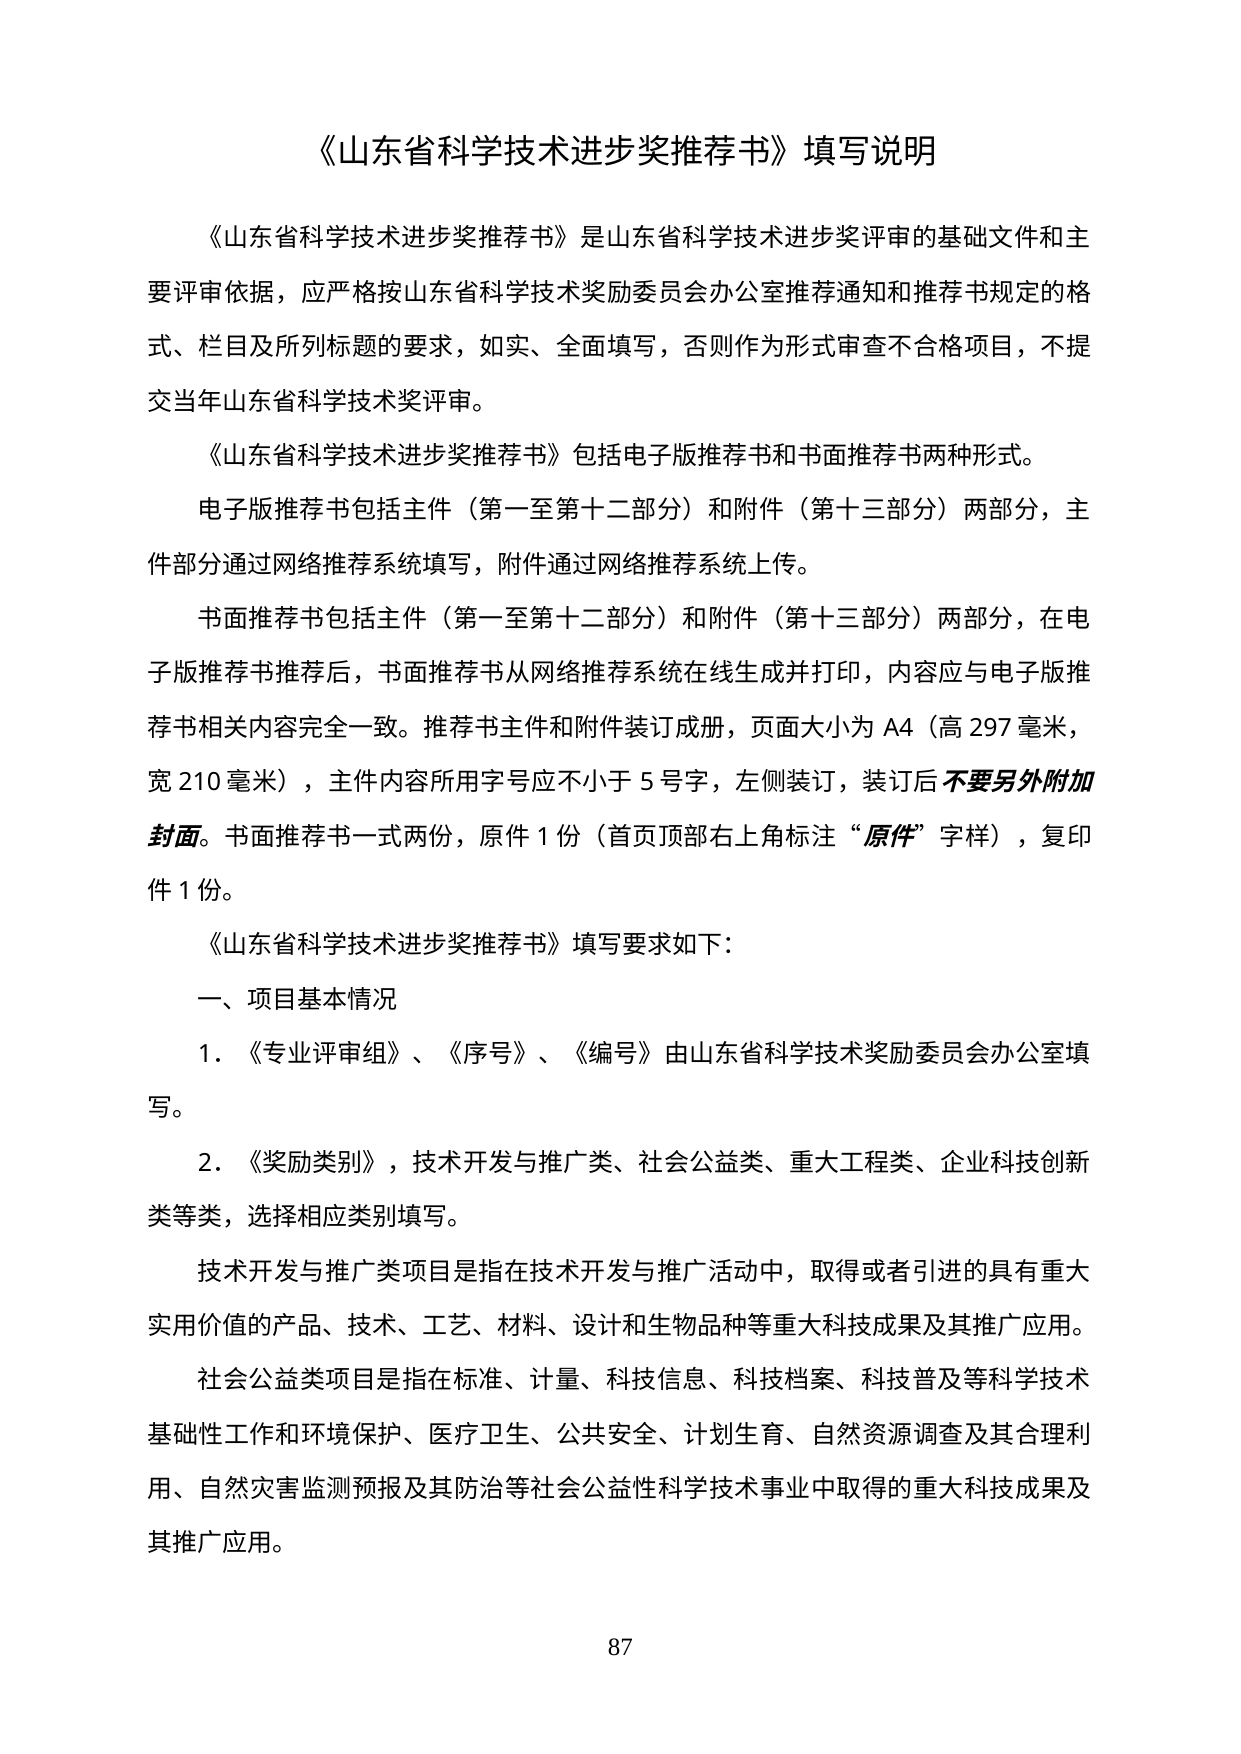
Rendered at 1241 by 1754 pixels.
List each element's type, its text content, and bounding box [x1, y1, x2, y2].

subtitle 《山东省科学技术进步奖推荐书》填写说明 [148, 131, 1092, 171]
text 2．《奖励类别》，技术开发与推广类、社会公益类、重大工程类、企业科技创新类等类，选择相应类别填写。 [148, 1142, 1092, 1233]
text 技术开发与推广类项目是指在技术开发与推广活动中，取得或者引进的具有重大实用价值的产品、技术、工艺、材料、设计和生物品种等重大科技成果及其推广应用。 [148, 1251, 1092, 1342]
text 社会公益类项目是指在标准、计量、科技信息、科技档案、科技普及等科学技术基础性工作和环境保护、医疗卫生、公共安全、计划生育、自然资源调查及其合理利用、自然灾害监测预报及其防治等社会公益性科学技术事业中取得的重大科技成果及其推广应用。 [148, 1360, 1092, 1559]
text 一、项目基本情况 [148, 979, 1092, 1015]
text 《山东省科学技术进步奖推荐书》填写要求如下： [148, 925, 1092, 961]
text 1．《专业评审组》、《序号》、《编号》由山东省科学技术奖励委员会办公室填写。 [148, 1033, 1092, 1124]
text 《山东省科学技术进步奖推荐书》是山东省科学技术进步奖评审的基础文件和主要评审依据，应严格按山东省科学技术奖励委员会办公室推荐通知和推荐书规定的格式、栏目及所列标题的要求，如实、全面填写，否则作为形式审查不合格项目，不提交当年山东省科学技术奖评审。 [148, 218, 1092, 417]
text 《山东省科学技术进步奖推荐书》包括电子版推荐书和书面推荐书两种形式。 [148, 435, 1092, 472]
text 电子版推荐书包括主件（第一至第十二部分）和附件（第十三部分）两部分，主件部分通过网络推荐系统填写，附件通过网络推荐系统上传。 [148, 490, 1092, 580]
text 书面推荐书包括主件（第一至第十二部分）和附件（第十三部分）两部分，在电子版推荐书推荐后，书面推荐书从网络推荐系统在线生成并打印，内容应与电子版推荐书相关内容完全一致。推荐书主件和附件装订成册，页面大小为A4（高297毫米，宽210毫米），主件内容所用字号应不小于5号字，左侧装订，装订后不要另外附加封面。书面推荐书一式两份，原件1份（首页顶部右上角标注“原件”字样），复印件1份。 [148, 598, 1092, 907]
